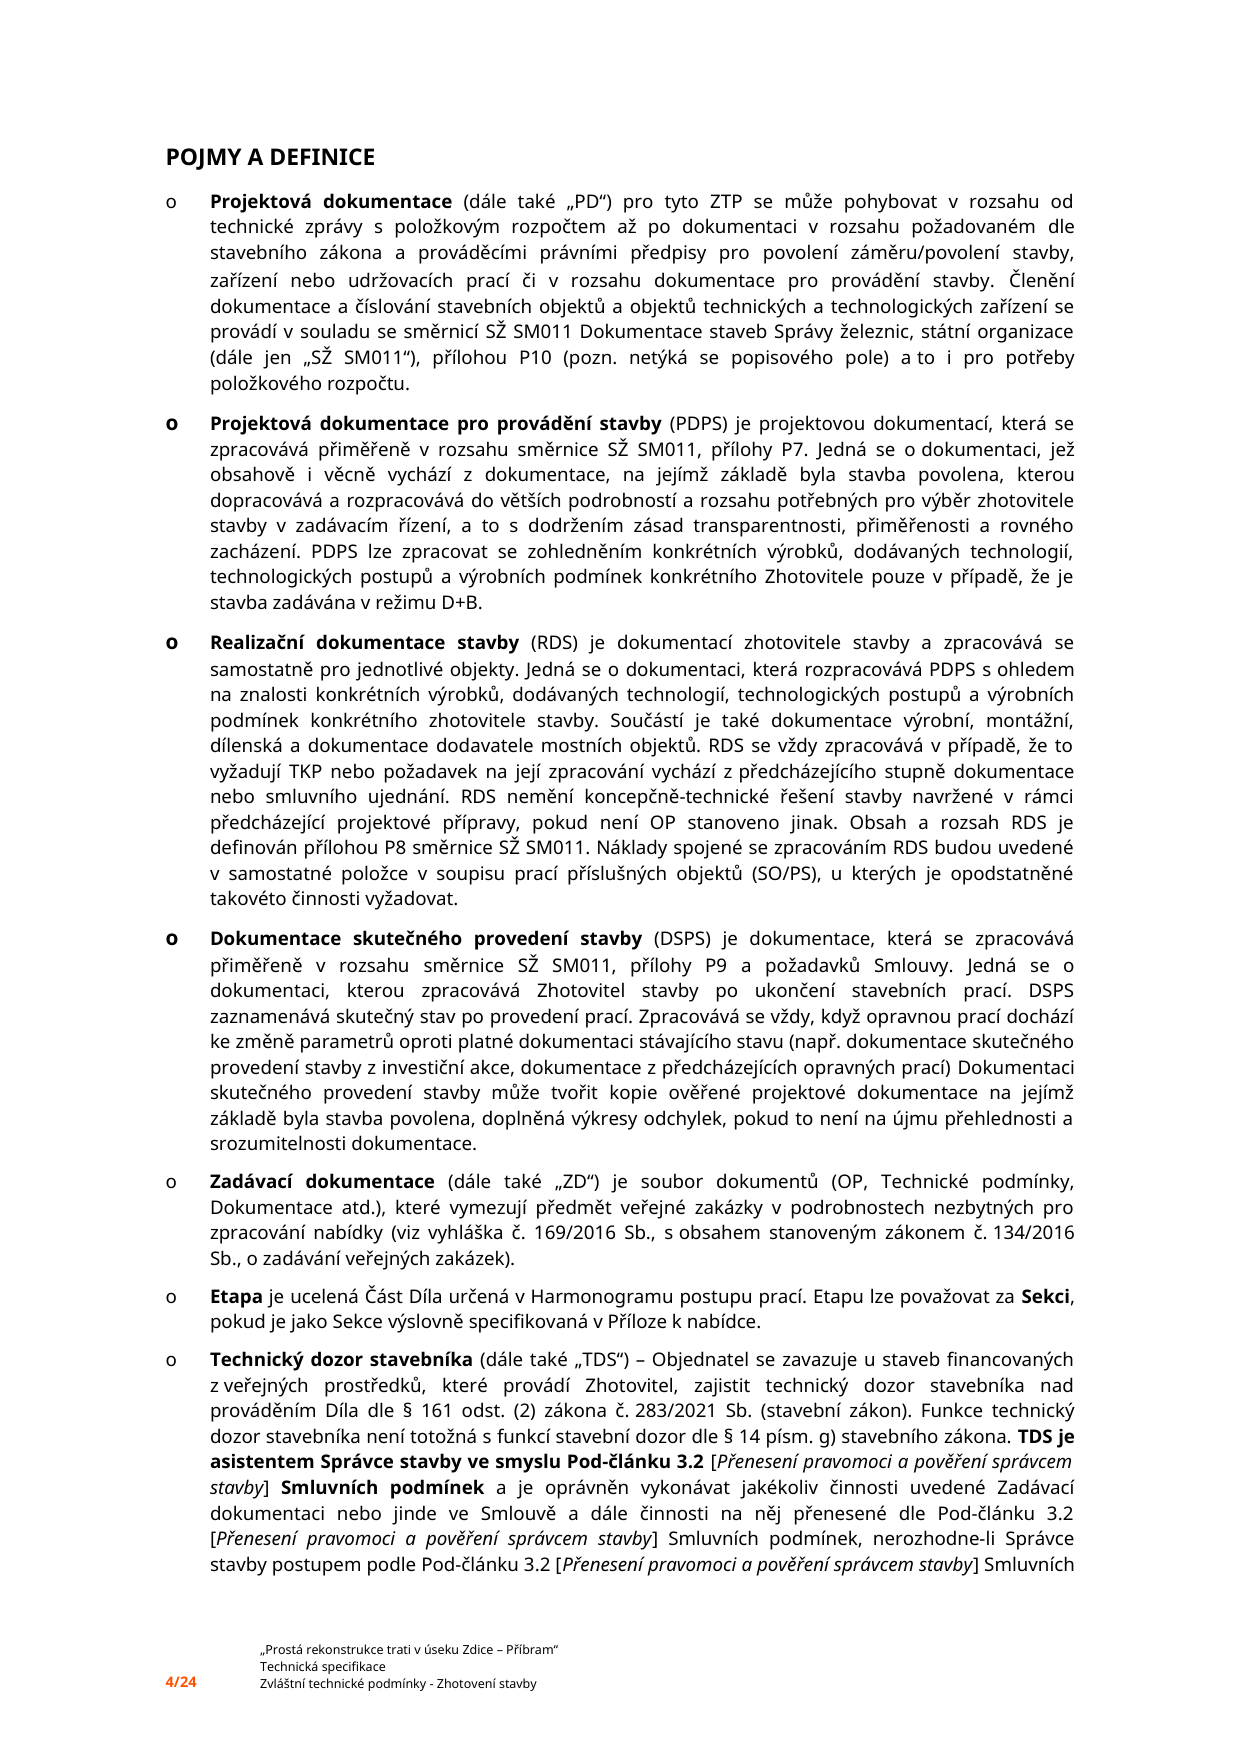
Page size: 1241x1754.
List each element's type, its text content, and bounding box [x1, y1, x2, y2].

text Pojmy a definice [165, 141, 1075, 173]
list Zadávací dokumentace (dále také „ZD“) je soubor dokumentů (OP, Technické podmínky, Dokumentace atd.), které vymezují předmět veřejné zakázky v podrobnostech nezbytných pro zpracování nabídky (viz vyhláška č. 169/2016 Sb., s obsahem stanoveným zákonem č. 134/2016 Sb., o zadávání veřejných zakázek). [165, 1169, 1075, 1271]
list Realizační dokumentace stavby (RDS) je dokumentací zhotovitele stavby a zpracovává se samostatně pro jednotlivé objekty. Jedná se o dokumentaci, která rozpracovává PDPS s ohledem na znalosti konkrétních výrobků, dodávaných technologií, technologických postupů a výrobních podmínek konkrétního zhotovitele stavby. Součástí je také dokumentace výrobní, montážní, dílenská a dokumentace dodavatele mostních objektů. RDS se vždy zpracovává v případě, že to vyžadují TKP nebo požadavek na její zpracování vychází z předcházejícího stupně dokumentace nebo smluvního ujednání. RDS nemění koncepčně-technické řešení stavby navržené v rámci předcházející projektové přípravy, pokud není OP stanoveno jinak. Obsah a rozsah RDS je definován přílohou P8 směrnice SŽ SM011. Náklady spojené se zpracováním RDS budou uvedené v samostatné položce v soupisu prací příslušných objektů (SO/PS), u kterých je opodstatněné takovéto činnosti vyžadovat. [165, 627, 1075, 911]
list Projektová dokumentace pro provádění stavby (PDPS) je projektovou dokumentací, která se zpracovává přiměřeně v rozsahu směrnice SŽ SM011, přílohy P7. Jedná se o dokumentaci, jež obsahově i věcně vychází z dokumentace, na jejímž základě byla stavba povolena, kterou dopracovává a rozpracovává do větších podrobností a rozsahu potřebných pro výběr zhotovitele stavby v zadávacím řízení, a to s dodržením zásad transparentnosti, přiměřenosti a rovného zacházení. PDPS lze zpracovat se zohledněním konkrétních výrobků, dodávaných technologií, technologických postupů a výrobních podmínek konkrétního Zhotovitele pouze v případě, že je stavba zadávána v režimu D+B. [165, 408, 1075, 615]
list Etapa je ucelená Část Díla určená v Harmonogramu postupu prací. Etapu lze považovat za Sekci, pokud je jako Sekce výslovně specifikovaná v Příloze k nabídce. [165, 1283, 1075, 1334]
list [165, 1347, 1075, 1576]
list Projektová dokumentace (dále také „PD“) pro tyto ZTP se může pohybovat v rozsahu od technické zprávy s položkovým rozpočtem až po dokumentaci v rozsahu požadovaném dle stavebního zákona a prováděcími právními předpisy pro povolení záměru/povolení stavby, zařízení nebo udržovacích prací či v rozsahu dokumentace pro provádění stavby. Členění dokumentace a číslování stavebních objektů a objektů technických a technologických zařízení se provádí v souladu se směrnicí SŽ SM011 Dokumentace staveb Správy železnic, státní organizace (dále jen „SŽ SM011“), přílohou P10 (pozn. netýká se popisového pole) a to i pro potřeby položkového rozpočtu. [165, 188, 1075, 395]
list Dokumentace skutečného provedení stavby (DSPS) je dokumentace, která se zpracovává přiměřeně v rozsahu směrnice SŽ SM011, přílohy P9 a požadavků Smlouvy. Jedná se o dokumentaci, kterou zpracovává Zhotovitel stavby po ukončení stavebních prací. DSPS zaznamenává skutečný stav po provedení prací. Zpracovává se vždy, když opravnou prací dochází ke změně parametrů oproti platné dokumentaci stávajícího stavu (např. dokumentace skutečného provedení stavby z investiční akce, dokumentace z předcházejících opravných prací) Dokumentaci skutečného provedení stavby může tvořit kopie ověřené projektové dokumentace na jejímž základě byla stavba povolena, doplněná výkresy odchylek, pokud to není na újmu přehlednosti a srozumitelnosti dokumentace. [165, 923, 1075, 1156]
